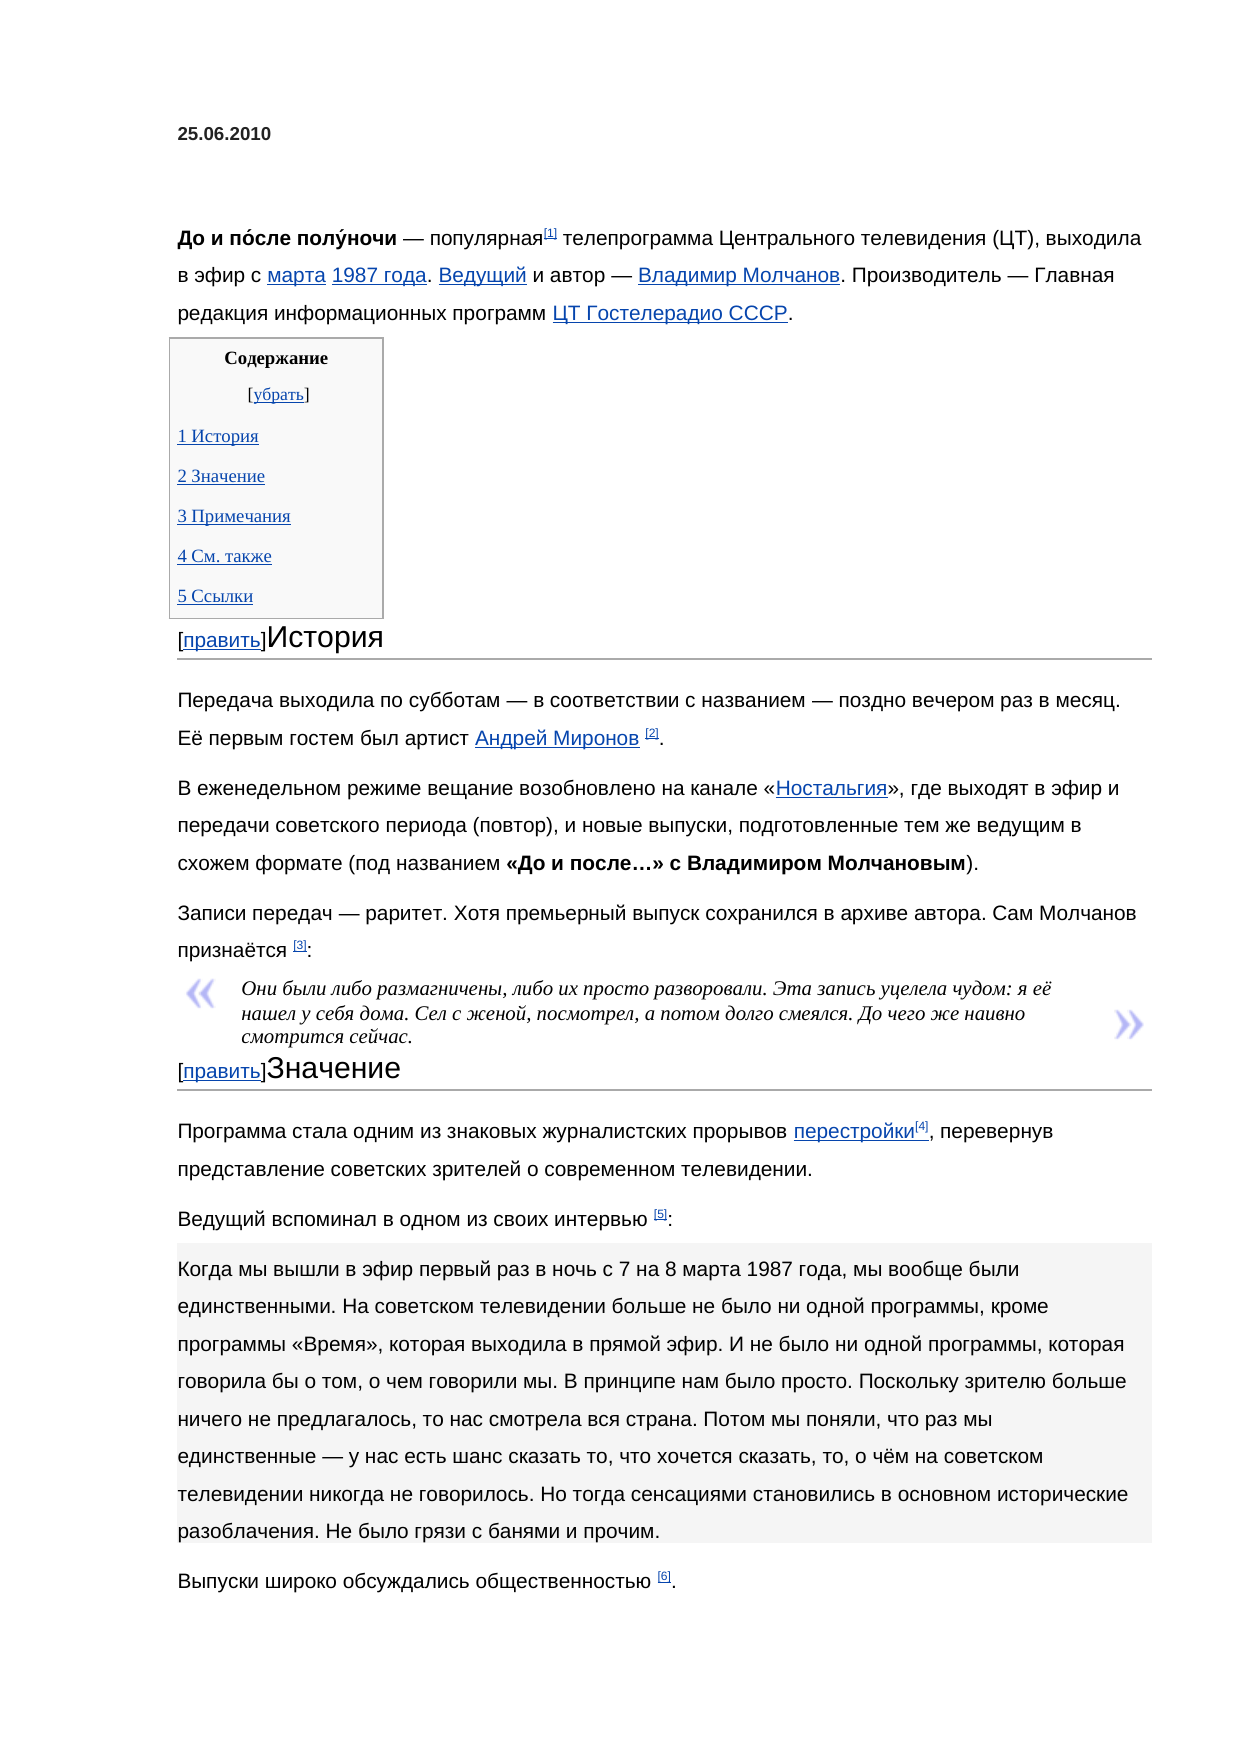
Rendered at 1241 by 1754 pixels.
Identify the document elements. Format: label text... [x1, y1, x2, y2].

text Записи передач — раритет. Хотя премьерный выпуск сохранился в архиве автора. Сам Молчанов признаётся [3]: [177, 887, 1152, 962]
text Передача выходила по субботам — в соответствии с названием — поздно вечером раз в месяц. Её первым гостем был артист Андрей Миронов [2]. [177, 675, 1152, 750]
table_header [1089, 975, 1153, 1050]
table_header Они были либо размагничены, либо их просто разворовали. Эта запись уцелела чудом: я её нашел у себя дома. Сел с женой, посмотрел, а потом долго смеялся. До чего же наивно смотрится сейчас. [240, 975, 1089, 1050]
table_header [176, 975, 239, 1050]
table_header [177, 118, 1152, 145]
picture [1104, 1007, 1152, 1044]
text Программа стала одним из знаковых журналистских прорывов перестройки[4], перевернув представление советских зрителей о современном телевидении. [177, 1106, 1152, 1181]
text До и по́сле полу́ночи — популярная[1] телепрограмма Центрального телевидения (ЦТ), выходила в эфир с марта 1987 года. Ведущий и автор — Владимир Молчанов. Производитель — Главная редакция информационных программ ЦТ Гостелерадио СССР. [177, 212, 1152, 325]
table_header Содержание [убрать] 1 История 2 Значение 3 Примечания 4 См. также 5 Ссылки [170, 339, 382, 618]
text Выпуски широко обсуждались общественностью [6]. [177, 1556, 1152, 1593]
subtitle [править]Значение [177, 1050, 1152, 1089]
picture [177, 976, 225, 1013]
text Когда мы вышли в эфир первый раз в ночь с 7 на 8 марта 1987 года, мы вообще были единственными. На советском телевидении больше не было ни одной программы, кроме программы «Время», которая выходила в прямой эфир. И не было ни одной программы, которая говорила бы о том, о чем говорили мы. В принципе нам было просто. Поскольку зрителю больше ничего не предлагалось, то нас смотрела вся страна. Потом мы поняли, что раз мы единственные — у нас есть шанс сказать то, что хочется сказать, то, о чём на советском телевидении никогда не говорилось. Но тогда сенсациями становились в основном исторические разоблачения. Не было грязи с банями и прочим. [177, 1243, 1152, 1543]
subtitle [править]История [177, 619, 1152, 658]
text Ведущий вспоминал в одном из своих интервью [5]: [177, 1193, 1152, 1231]
text В еженедельном режиме вещание возобновлено на канале «Ностальгия», где выходят в эфир и передачи советского периода (повтор), и новые выпуски, подготовленные тем же ведущим в схожем формате (под названием «До и после…» с Владимиром Молчановым). [177, 762, 1152, 875]
